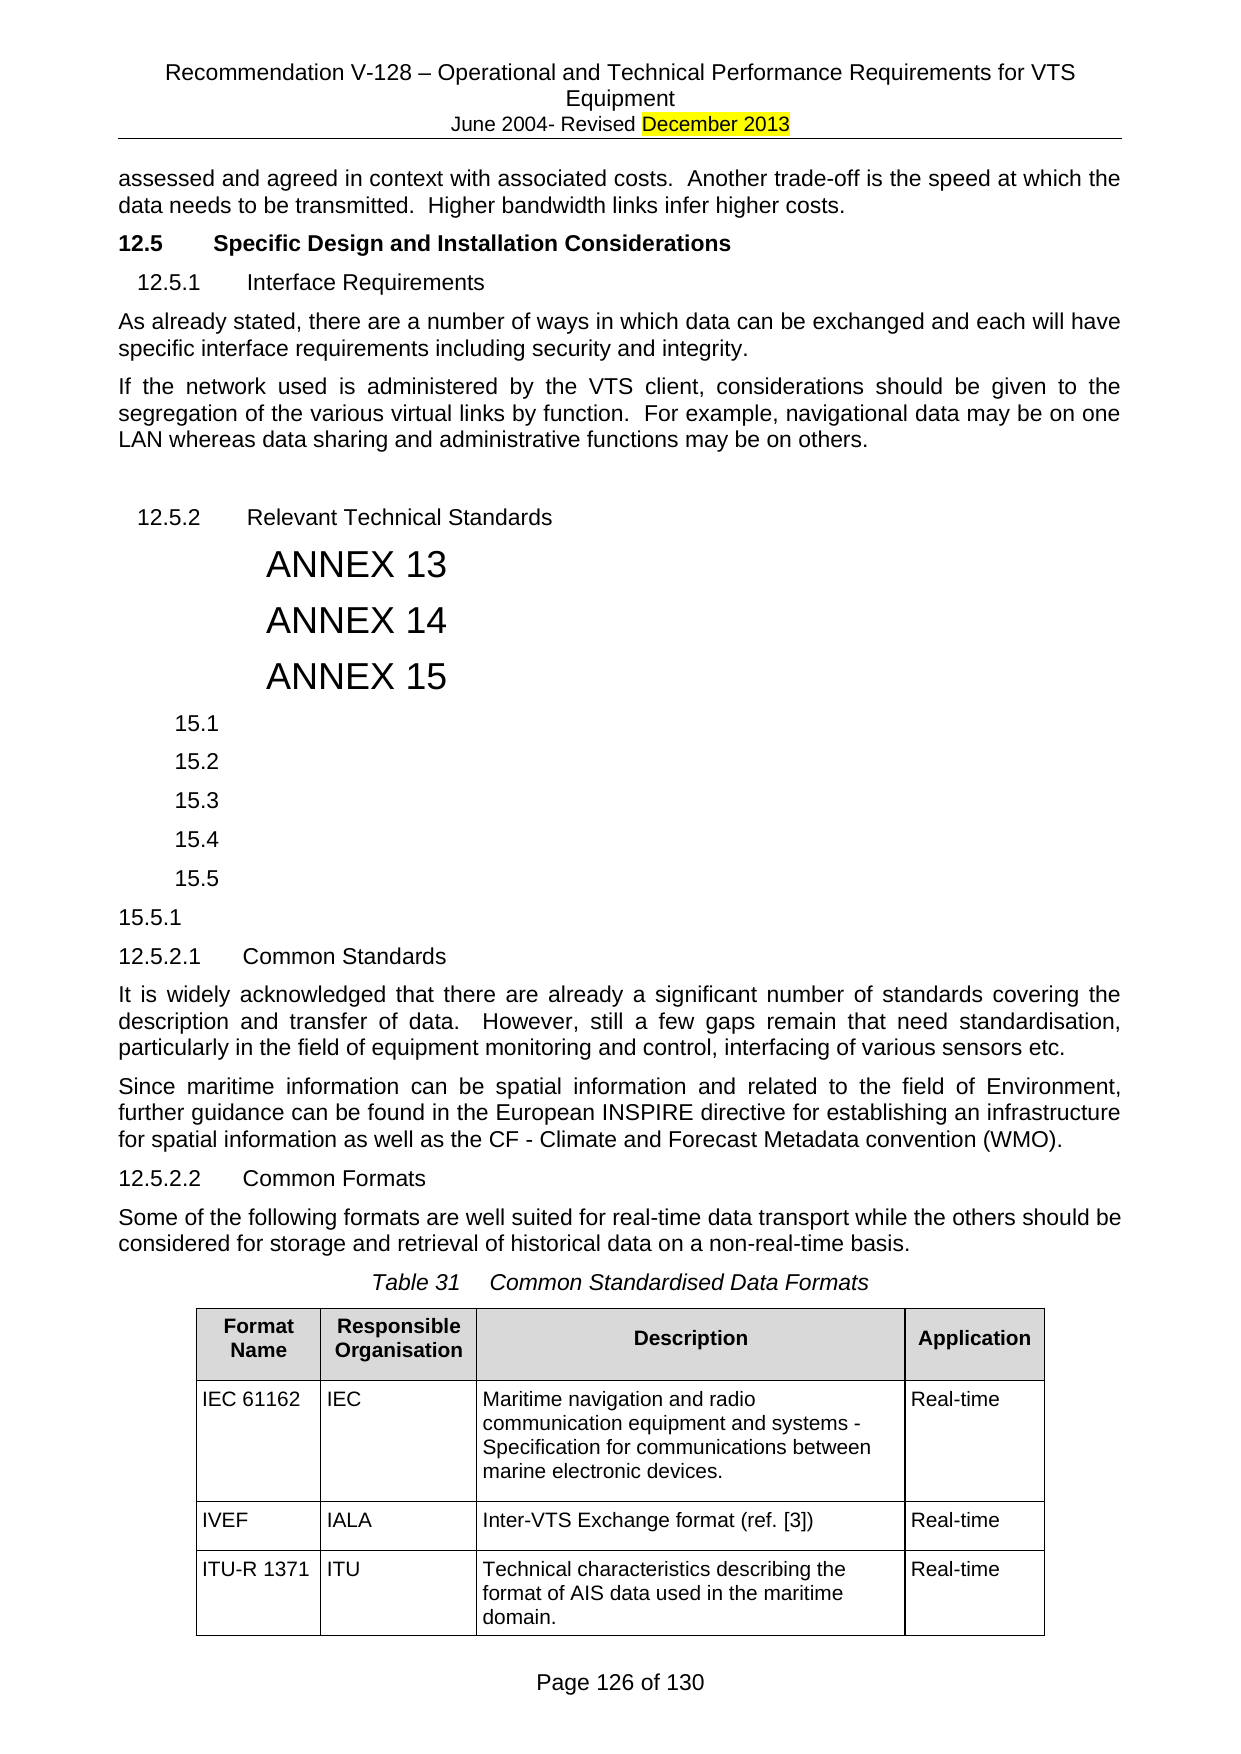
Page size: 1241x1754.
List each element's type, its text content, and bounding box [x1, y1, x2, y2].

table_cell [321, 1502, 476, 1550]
subtitle Common Standards [118, 943, 1122, 969]
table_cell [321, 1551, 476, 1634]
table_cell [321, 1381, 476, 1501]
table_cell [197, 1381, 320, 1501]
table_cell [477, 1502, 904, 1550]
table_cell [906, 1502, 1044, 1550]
subtitle Relevant Technical Standards [137, 504, 1122, 530]
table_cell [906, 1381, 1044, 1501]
subtitle Common Formats [118, 1164, 1122, 1191]
subtitle Interface Requirements [137, 269, 1122, 296]
text It is widely acknowledged that there are already a significant number of standards covering the description and transfer of data. However, still a few gaps remain that need standardisation, particularly in the field of equipment monitoring and control, interfacing of various sensors etc. [118, 981, 1122, 1061]
subtitle Specific Design and Installation Considerations [118, 230, 1122, 257]
text Some of the following formats are well suited for real-time data transport while the others should be considered for storage and retrieval of historical data on a non-real-time basis. [118, 1203, 1122, 1256]
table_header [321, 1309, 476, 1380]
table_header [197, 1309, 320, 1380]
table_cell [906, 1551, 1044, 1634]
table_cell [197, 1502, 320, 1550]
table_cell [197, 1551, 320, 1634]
text Common Standardised Data Formats [118, 1269, 1122, 1295]
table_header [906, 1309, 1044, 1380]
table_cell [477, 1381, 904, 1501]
text Since maritime information can be spatial information and related to the field of Environment, further guidance can be found in the European INSPIRE directive for establishing an infrastructure for spatial information as well as the CF - Climate and Forecast Metadata convention (WMO). [118, 1073, 1122, 1152]
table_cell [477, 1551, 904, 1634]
text As already stated, there are a number of ways in which data can be exchanged and each will have specific interface requirements including security and integrity. [118, 308, 1122, 361]
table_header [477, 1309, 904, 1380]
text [118, 165, 1122, 218]
text If the network used is administered by the VTS client, considerations should be given to the segregation of the various virtual links by function. For example, navigational data may be on one LAN whereas data sharing and administrative functions may be on others. [118, 373, 1122, 452]
